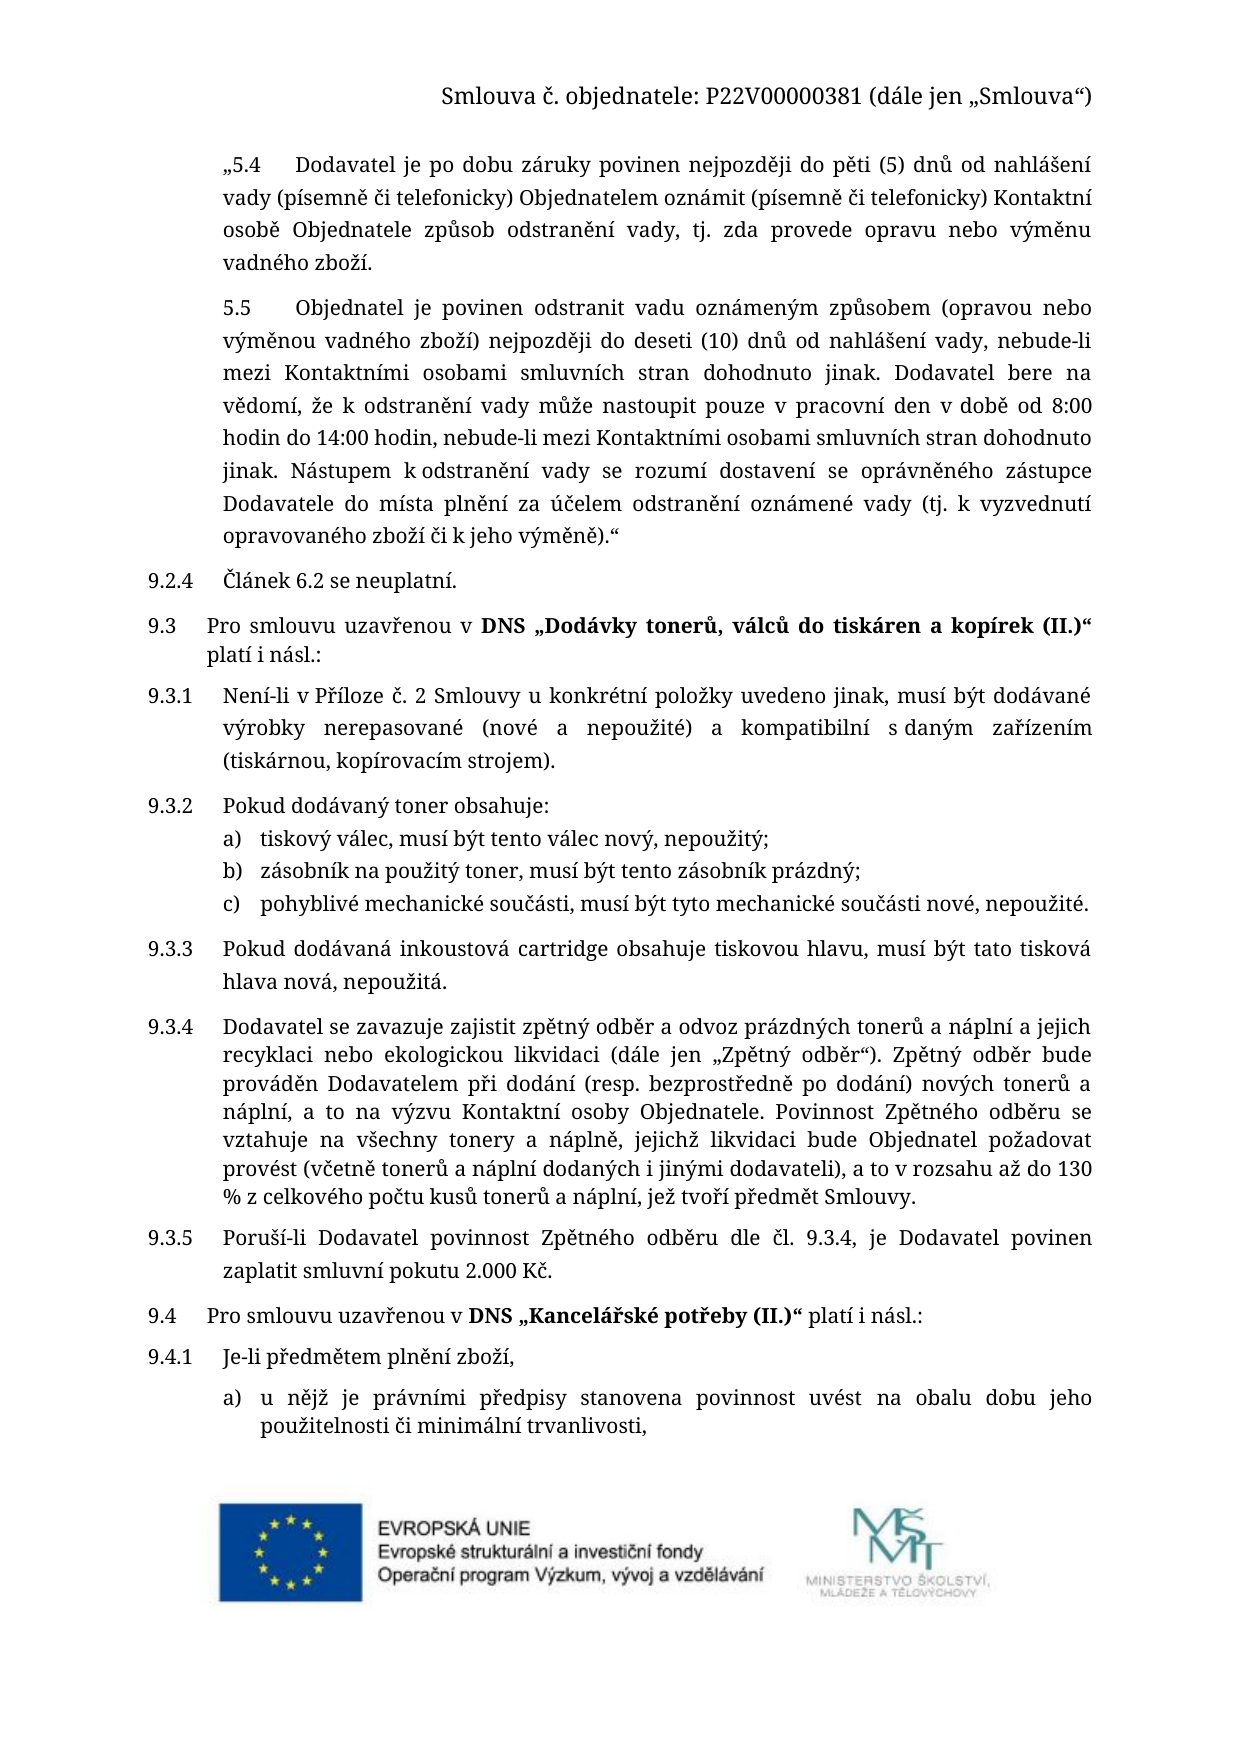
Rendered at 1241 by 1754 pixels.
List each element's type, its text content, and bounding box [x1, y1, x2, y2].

picture [147, 1456, 1068, 1638]
list zásobník na použitý toner, musí být tento zásobník prázdný; [223, 856, 1093, 885]
list Je-li předmětem plnění zboží, [148, 1342, 1093, 1371]
list Pro smlouvu uzavřenou v DNS „Kancelářské potřeby (II.)“ platí i násl.: [148, 1301, 1093, 1329]
list Pokud dodávaná inkoustová cartridge obsahuje tiskovou hlavu, musí být tato tisková hlava nová, nepoužitá. [148, 934, 1093, 995]
list Článek 6.2 se neuplatní. [148, 566, 1093, 595]
list u nějž je právními předpisy stanovena povinnost uvést na obalu dobu jeho použitelnosti či minimální trvanlivosti, [223, 1383, 1093, 1440]
list Pro smlouvu uzavřenou v DNS „Dodávky tonerů, válců do tiskáren a kopírek (II.)“ platí i násl.: [148, 612, 1093, 668]
list tiskový válec, musí být tento válec nový, nepoužitý; [223, 824, 1093, 852]
list Pokud dodávaný toner obsahuje: [148, 791, 1093, 820]
list 5.5 Objednatel je povinen odstranit vadu oznámeným způsobem (opravou nebo výměnou vadného zboží) nejpozději do deseti (10) dnů od nahlášení vady, nebude-li mezi Kontaktními osobami smluvních stran dohodnuto jinak. Dodavatel bere na vědomí, že k odstranění vady může nastoupit pouze v pracovní den v době od 8:00 hodin do 14:00 hodin, nebude-li mezi Kontaktními osobami smluvních stran dohodnuto jinak. Nástupem k odstranění vady se rozumí dostavení se oprávněného zástupce Dodavatele do místa plnění za účelem odstranění oznámené vady (tj. k vyzvednutí opravovaného zboží či k jeho výměně).“ [223, 293, 1093, 550]
list Dodavatel se zavazuje zajistit zpětný odběr a odvoz prázdných tonerů a náplní a jejich recyklaci nebo ekologickou likvidaci (dále jen „Zpětný odběr“). Zpětný odběr bude prováděn Dodavatelem při dodání (resp. bezprostředně po dodání) nových tonerů a náplní, a to na výzvu Kontaktní osoby Objednatele. Povinnost Zpětného odběru se vztahuje na všechny tonery a náplně, jejichž likvidaci bude Objednatel požadovat provést (včetně tonerů a náplní dodaných i jinými dodavateli), a to v rozsahu až do 130 % z celkového počtu kusů tonerů a náplní, jež tvoří předmět Smlouvy. [148, 1012, 1093, 1211]
list pohyblivé mechanické součásti, musí být tyto mechanické součásti nové, nepoužité. [223, 889, 1093, 917]
list „5.4 Dodavatel je po dobu záruky povinen nejpozději do pěti (5) dnů od nahlášení vady (písemně či telefonicky) Objednatelem oznámit (písemně či telefonicky) Kontaktní osobě Objednatele způsob odstranění vady, tj. zda provede opravu nebo výměnu vadného zboží. [223, 150, 1093, 276]
list Poruší-li Dodavatel povinnost Zpětného odběru dle čl. 9.3.4, je Dodavatel povinen zaplatit smluvní pokutu 2.000 Kč. [148, 1223, 1093, 1284]
list Není-li v Příloze č. 2 Smlouvy u konkrétní položky uvedeno jinak, musí být dodávané výrobky nerepasované (nové a nepoužité) a kompatibilní s daným zařízením (tiskárnou, kopírovacím strojem). [148, 681, 1093, 774]
